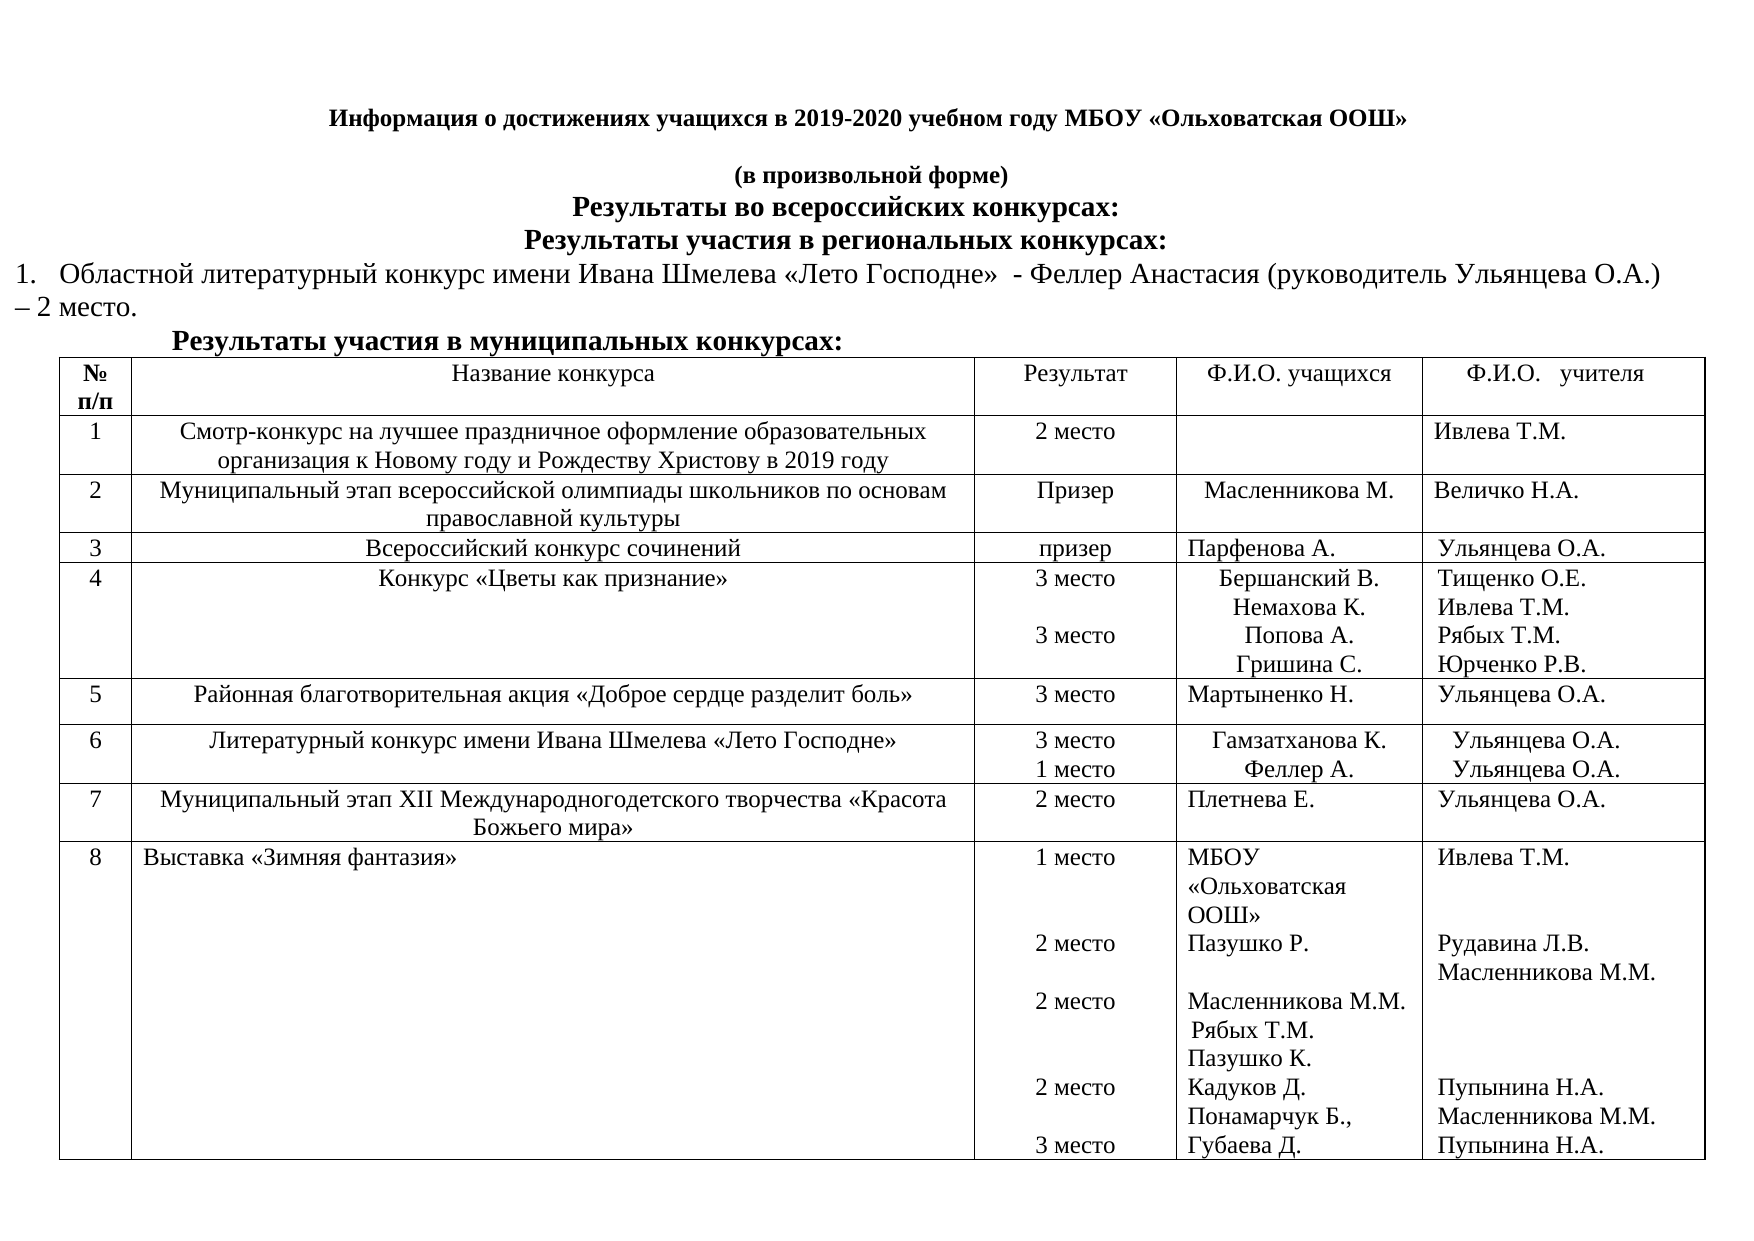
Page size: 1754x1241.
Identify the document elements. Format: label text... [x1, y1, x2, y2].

table_header Ф.И.О. учащихся [1177, 358, 1422, 415]
table_cell Тищенко О.Е. Ивлева Т.М. Рябых Т.М. Юрченко Р.В. [1423, 563, 1704, 678]
table_cell 2 [60, 475, 131, 532]
table_cell призер [975, 533, 1176, 562]
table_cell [975, 842, 1176, 1158]
table_cell Ульянцева О.А. [1423, 784, 1704, 841]
table_header Название конкурса [132, 358, 974, 415]
table_header Ф.И.О. учителя [1423, 358, 1704, 415]
table_cell 3 место [975, 679, 1176, 724]
table_cell Ульянцева О.А. [1423, 533, 1704, 562]
list Областной литературный конкурс имени Ивана Шмелева «Лето Господне» - Феллер Анастасия (руководитель Ульянцева О.А.) – 2 место. [15, 256, 1677, 323]
table_cell 6 [60, 725, 131, 783]
text Информация о достижениях учащихся в 2019-2020 учебном году МБОУ «Ольховатская ООШ» [59, 103, 1677, 131]
table_header № п/п [60, 358, 131, 415]
table_cell 3 место 1 место [975, 725, 1176, 783]
table_cell 4 [60, 563, 131, 678]
table_cell Масленникова М. [1177, 475, 1422, 532]
table_cell Смотр-конкурс на лучшее праздничное оформление образовательных организация к Новому году и Рождеству Христову в 2019 году [132, 416, 974, 474]
table_cell Ульянцева О.А. [1423, 679, 1704, 724]
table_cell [1423, 842, 1704, 1158]
table_cell 3 место 3 место [975, 563, 1176, 678]
table_cell 1 [60, 416, 131, 474]
table_cell 8 [60, 842, 131, 1158]
list Результаты участия в региональных конкурсах: [15, 222, 1677, 256]
table_cell Конкурс «Цветы как признание» [132, 563, 974, 678]
list Результаты участия в муниципальных конкурсах: [172, 323, 1677, 357]
text Результаты во всероссийских конкурсах: [15, 189, 1677, 222]
table_cell 2 место [975, 784, 1176, 841]
table_cell 3 [60, 533, 131, 562]
table_cell 5 [60, 679, 131, 724]
table_cell Бершанский В. Немахова К. Попова А. Гришина С. [1177, 563, 1422, 678]
table_cell Плетнева Е. [1177, 784, 1422, 841]
table_cell Всероссийский конкурс сочинений [132, 533, 974, 562]
table_cell 7 [60, 784, 131, 841]
table_cell Призер [975, 475, 1176, 532]
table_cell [132, 842, 974, 1158]
table_cell 2 место [975, 416, 1176, 474]
table_cell [1177, 416, 1422, 474]
table_cell Мартыненко Н. [1177, 679, 1422, 724]
table_cell Районная благотворительная акция «Доброе сердце разделит боль» [132, 679, 974, 724]
table_cell Муниципальный этап XII Международногодетского творчества «Красота Божьего мира» [132, 784, 974, 841]
table_cell Ульянцева О.А. Ульянцева О.А. [1423, 725, 1704, 783]
table_cell Гамзатханова К. Феллер А. [1177, 725, 1422, 783]
table_cell Ивлева Т.М. [1423, 416, 1704, 474]
table_cell Величко Н.А. [1423, 475, 1704, 532]
table_cell Муниципальный этап всероссийской олимпиады школьников по основам православной культуры [132, 475, 974, 532]
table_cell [1177, 842, 1422, 1158]
text (в произвольной форме) [59, 160, 1677, 189]
table_header Результат [975, 358, 1176, 415]
table_cell Литературный конкурс имени Ивана Шмелева «Лето Господне» [132, 725, 974, 783]
table_cell Парфенова А. [1177, 533, 1422, 562]
